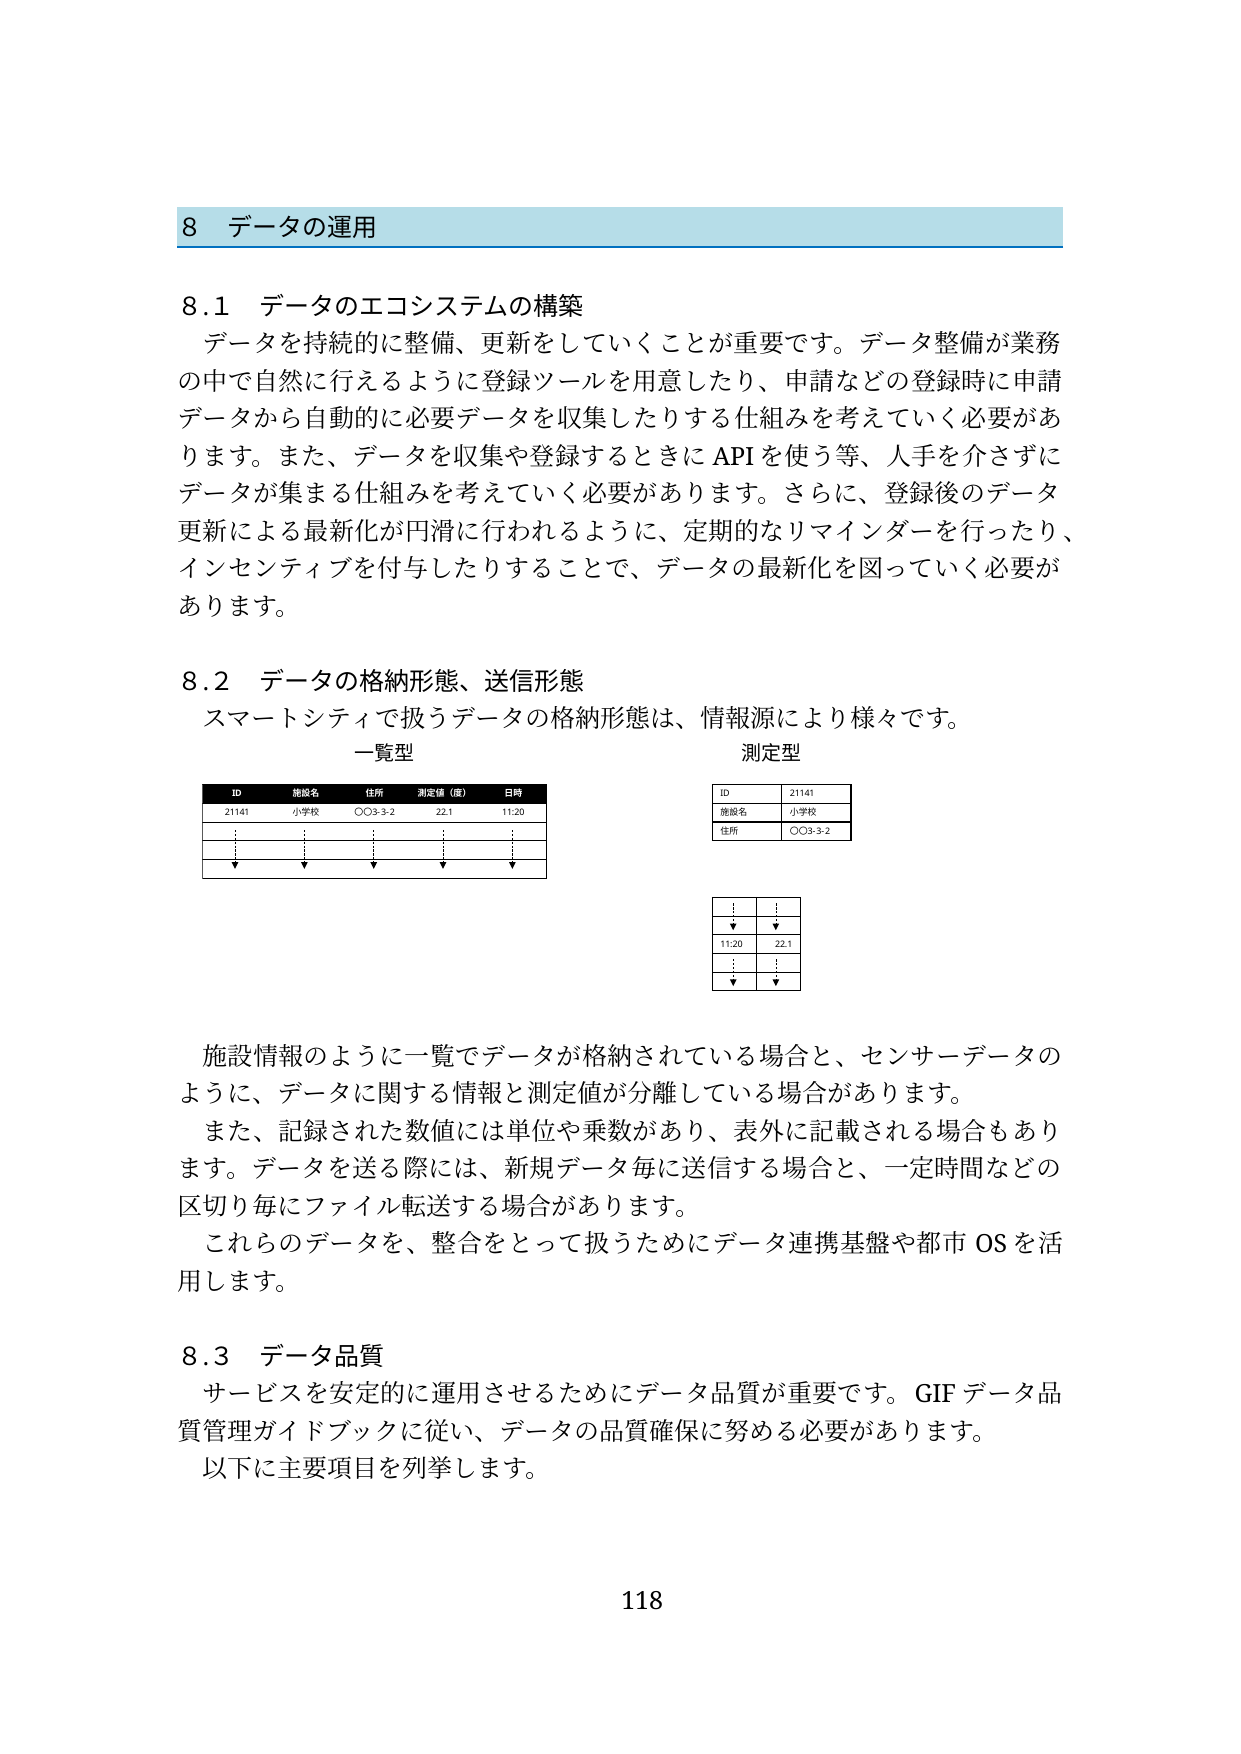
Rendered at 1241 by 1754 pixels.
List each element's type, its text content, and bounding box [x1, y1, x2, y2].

subtitle データ品質 [177, 1336, 1063, 1373]
text データを持続的に整備、更新をしていくことが重要です。データ整備が業務の中で自然に行えるように登録ツールを用意したり、申請などの登録時に申請データから自動的に必要データを収集したりする仕組みを考えていく必要があります。また、データを収集や登録するときにAPIを使う等、人手を介さずにデータが集まる仕組みを考えていく必要があります。さらに、登録後のデータ更新による最新化が円滑に行われるように、定期的なリマインダーを行ったり、インセンティブを付与したりすることで、データの最新化を図っていく必要があります。 [177, 323, 1063, 623]
subtitle データのエコシステムの構築 [177, 286, 1063, 323]
text また、記録された数値には単位や乗数があり、表外に記載される場合もあります。データを送る際には、新規データ毎に送信する場合と、一定時間などの区切り毎にファイル転送する場合があります。 [177, 1111, 1063, 1223]
text これらのデータを、整合をとって扱うためにデータ連携基盤や都市OSを活用します。 [177, 1223, 1063, 1298]
text 施設情報のように一覧でデータが格納されている場合と、センサーデータのように、データに関する情報と測定値が分離している場合があります。 [177, 1036, 1063, 1111]
text 以下に主要項目を列挙します。 [177, 1448, 1063, 1486]
text スマートシティで扱うデータの格納形態は、情報源により様々です。 [177, 698, 1063, 736]
subtitle データの運用 [177, 207, 1063, 246]
text サービスを安定的に運用させるためにデータ品質が重要です。GIFデータ品質管理ガイドブックに従い、データの品質確保に努める必要があります。 [177, 1373, 1063, 1448]
subtitle データの格納形態、送信形態 [177, 661, 1063, 698]
